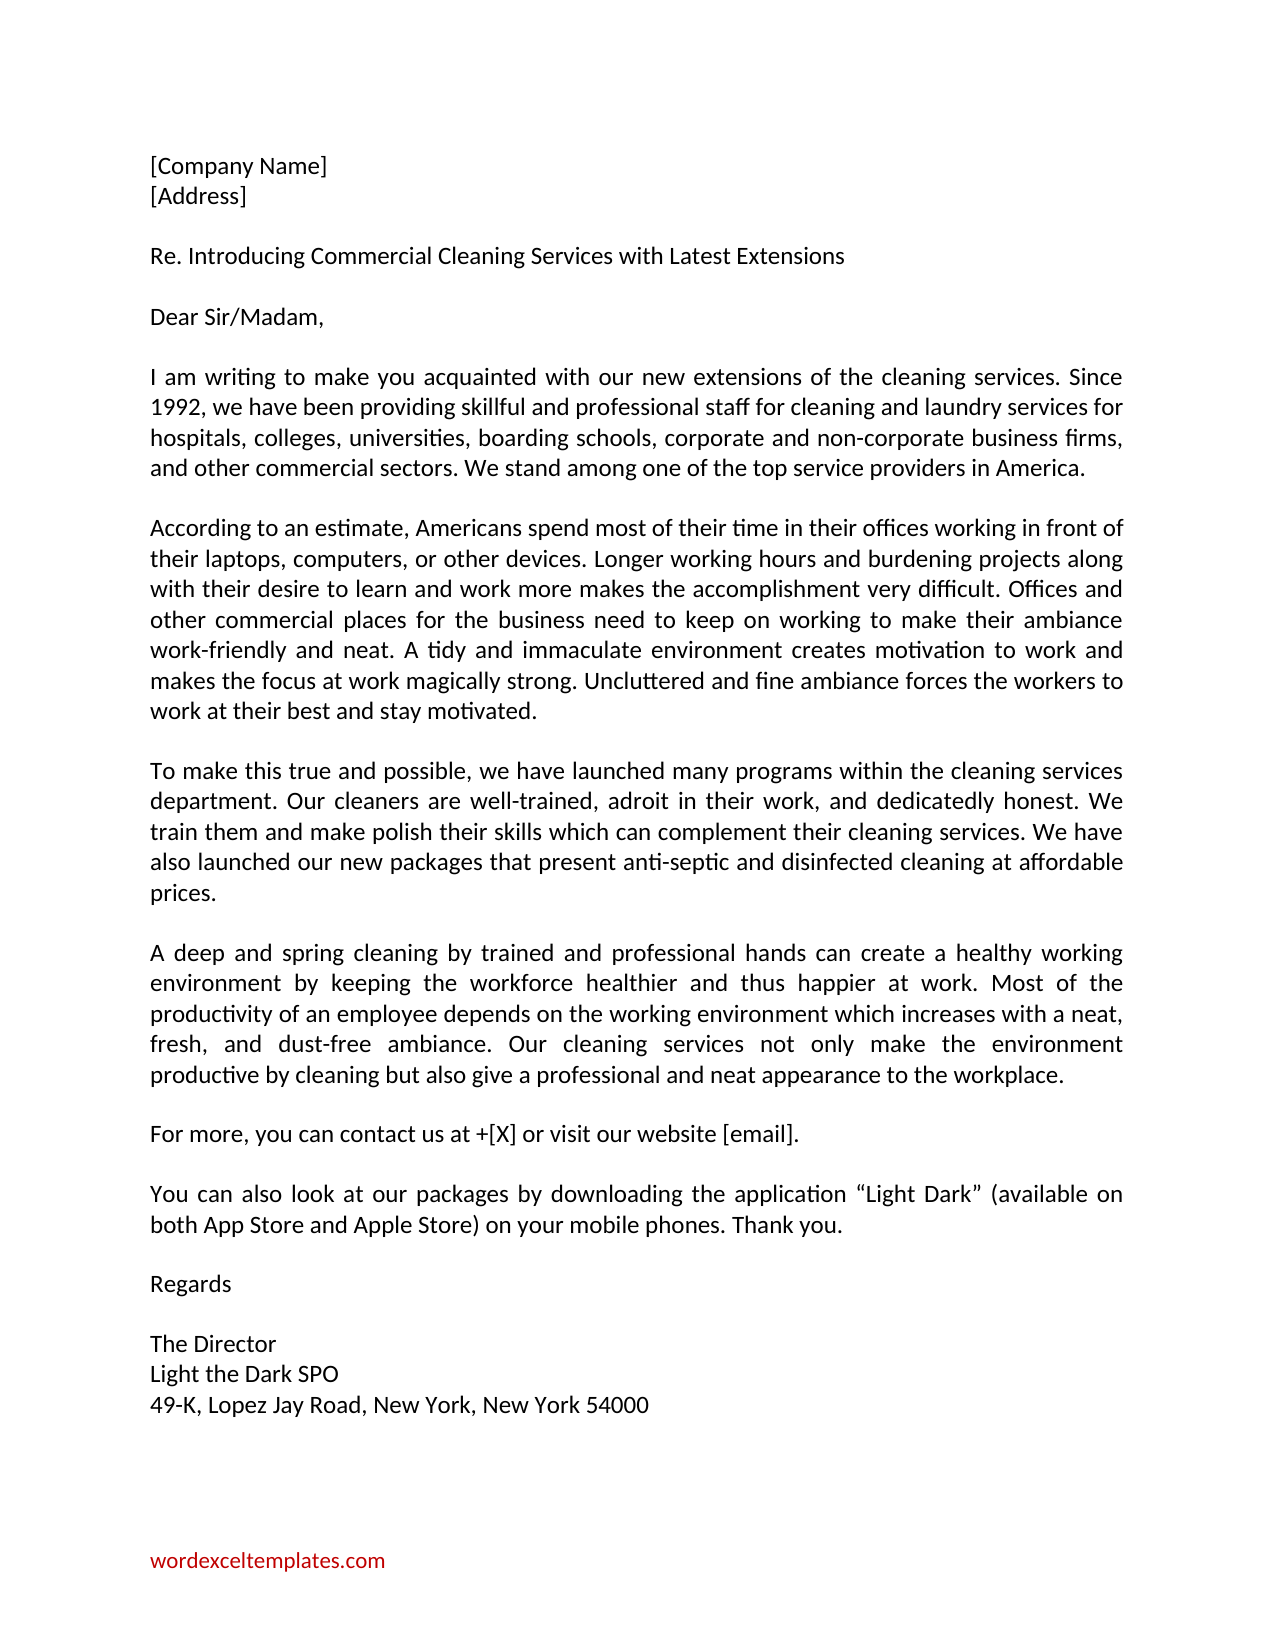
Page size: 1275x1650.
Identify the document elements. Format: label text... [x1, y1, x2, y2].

text The Director Light the Dark SPO 49-K, Lopez Jay Road, New York, New York 54000 [150, 1328, 1125, 1420]
text To make this true and possible, we have launched many programs within the cleaning services department. Our cleaners are well-trained, adroit in their work, and dedicatedly honest. We train them and make polish their skills which can complement their cleaning services. We have also launched our new packages that present anti-septic and disinfected cleaning at affordable prices. [150, 755, 1125, 908]
text According to an estimate, Americans spend most of their time in their offices working in front of their laptops, computers, or other devices. Longer working hours and burdening projects along with their desire to learn and work more makes the accomplishment very difficult. Offices and other commercial places for the business need to keep on working to make their ambiance work-friendly and neat. A tidy and immaculate environment creates motivation to work and makes the focus at work magically strong. Uncluttered and fine ambiance forces the workers to work at their best and stay motivated. [150, 512, 1125, 726]
text For more, you can contact us at +[X] or visit our website [email]. [150, 1118, 1125, 1149]
text [Company Name] [Address] [150, 150, 1125, 211]
text You can also look at our packages by downloading the application “Light Dark” (available on both App Store and Apple Store) on your mobile phones. Thank you. [150, 1178, 1125, 1239]
text Re. Introducing Commercial Cleaning Services with Latest Extensions Dear Sir/Madam, [150, 240, 1125, 332]
text I am writing to make you acquainted with our new extensions of the cleaning services. Since 1992, we have been providing skillful and professional staff for cleaning and laundry services for hospitals, colleges, universities, boarding schools, corporate and non-corporate business firms, and other commercial sectors. We stand among one of the top service providers in America. [150, 361, 1125, 483]
text Regards [150, 1268, 1125, 1299]
text A deep and spring cleaning by trained and professional hands can create a healthy working environment by keeping the workforce healthier and thus happier at work. Most of the productivity of an employee depends on the working environment which increases with a neat, fresh, and dust-free ambiance. Our cleaning services not only make the environment productive by cleaning but also give a professional and neat appearance to the workplace. [150, 937, 1125, 1089]
